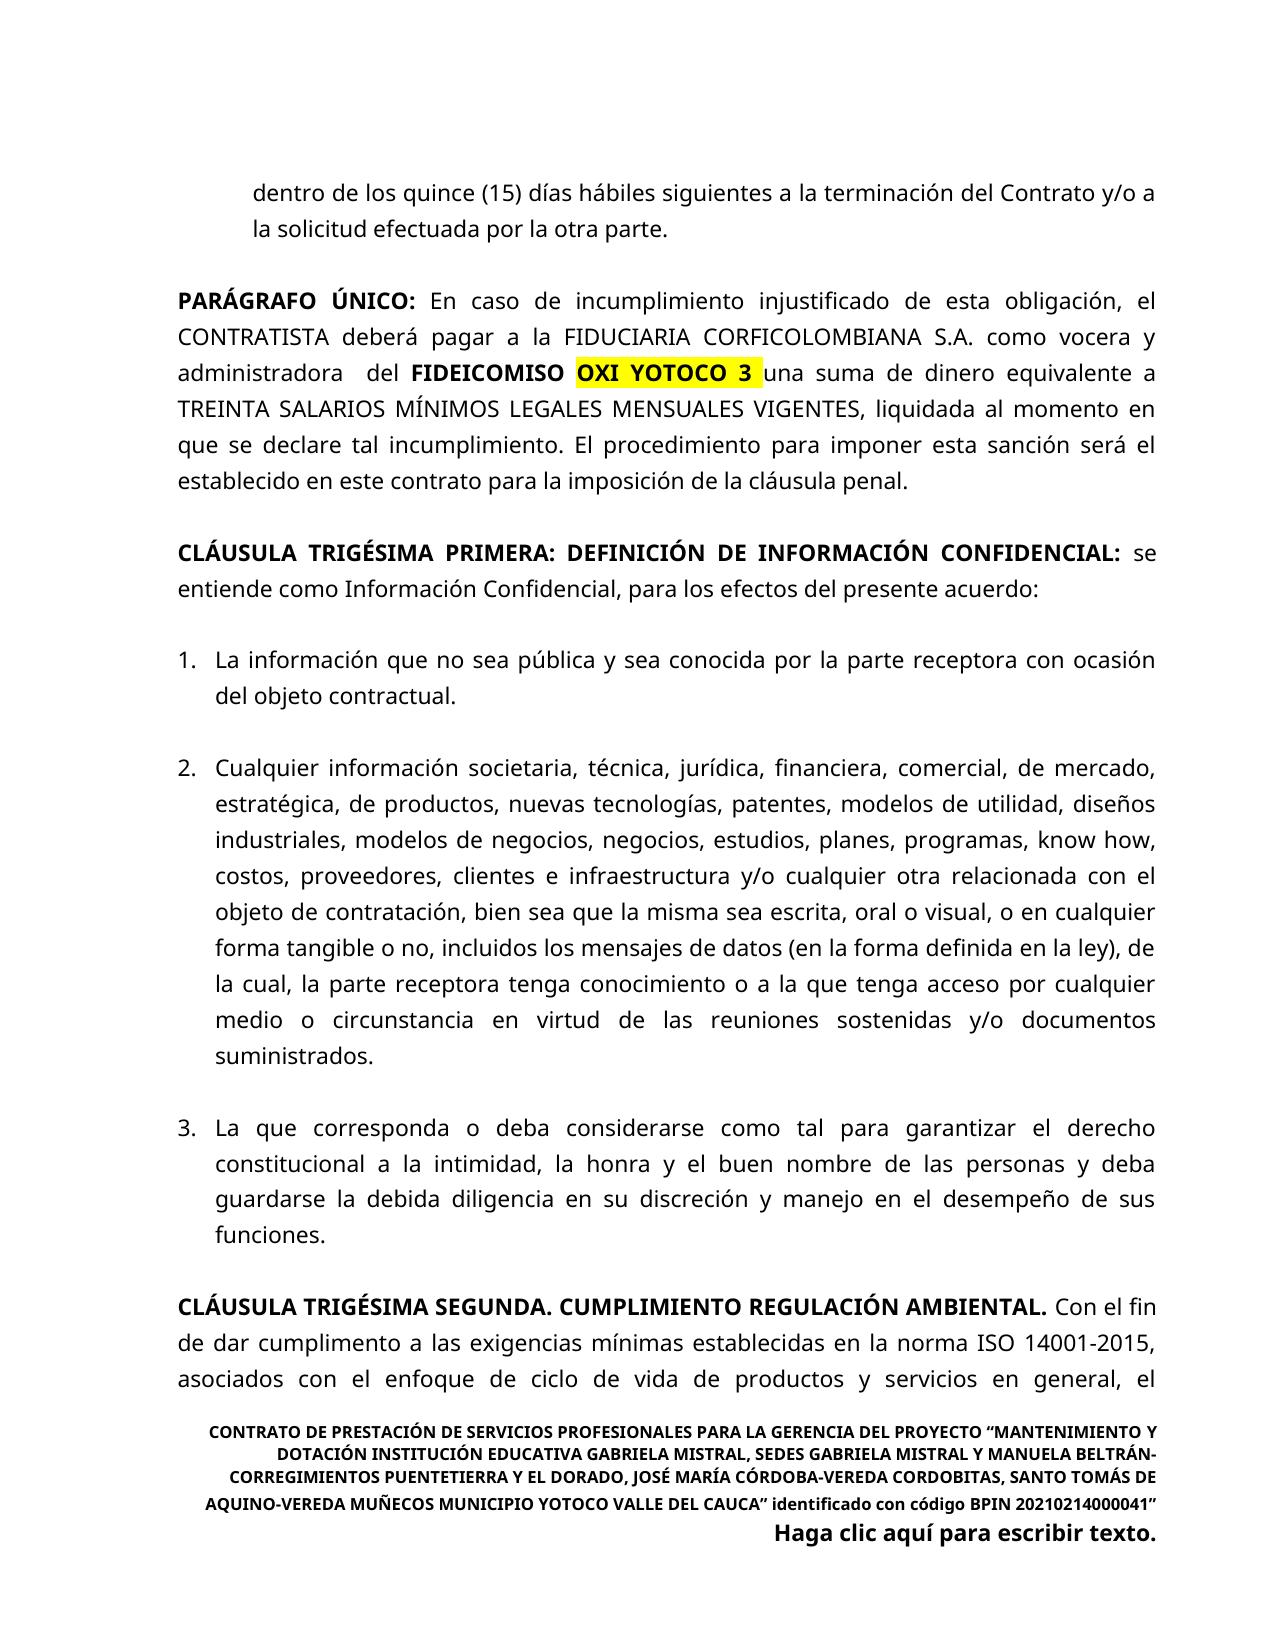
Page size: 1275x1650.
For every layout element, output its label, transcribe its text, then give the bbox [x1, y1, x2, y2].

list Cualquier información societaria, técnica, jurídica, financiera, comercial, de mercado, estratégica, de productos, nuevas tecnologías, patentes, modelos de utilidad, diseños industriales, modelos de negocios, negocios, estudios, planes, programas, know how, costos, proveedores, clientes e infraestructura y/o cualquier otra relacionada con el objeto de contratación, bien sea que la misma sea escrita, oral o visual, o en cualquier forma tangible o no, incluidos los mensajes de datos (en la forma definida en la ley), de la cual, la parte receptora tenga conocimiento o a la que tenga acceso por cualquier medio o circunstancia en virtud de las reuniones sostenidas y/o documentos suministrados. [177, 752, 1157, 1071]
text PARÁGRAFO ÚNICO: En caso de incumplimiento injustificado de esta obligación, el CONTRATISTA deberá pagar a la FIDUCIARIA CORFICOLOMBIANA S.A. como vocera y administradora del FIDEICOMISO OXI YOTOCO 3 una suma de dinero equivalente a TREINTA SALARIOS MÍNIMOS LEGALES MENSUALES VIGENTES, liquidada al momento en que se declare tal incumplimiento. El procedimiento para imponer esta sanción será el establecido en este contrato para la imposición de la cláusula penal. [177, 285, 1157, 496]
list La que corresponda o deba considerarse como tal para garantizar el derecho constitucional a la intimidad, la honra y el buen nombre de las personas y deba guardarse la debida diligencia en su discreción y manejo en el desempeño de sus funciones. [177, 1112, 1157, 1251]
list La información que no sea pública y sea conocida por la parte receptora con ocasión del objeto contractual. [177, 644, 1157, 712]
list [215, 177, 1157, 244]
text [177, 1291, 1157, 1394]
text CLÁUSULA TRIGÉSIMA PRIMERA: DEFINICIÓN DE INFORMACIÓN CONFIDENCIAL: se entiende como Información Confidencial, para los efectos del presente acuerdo: [177, 537, 1157, 604]
